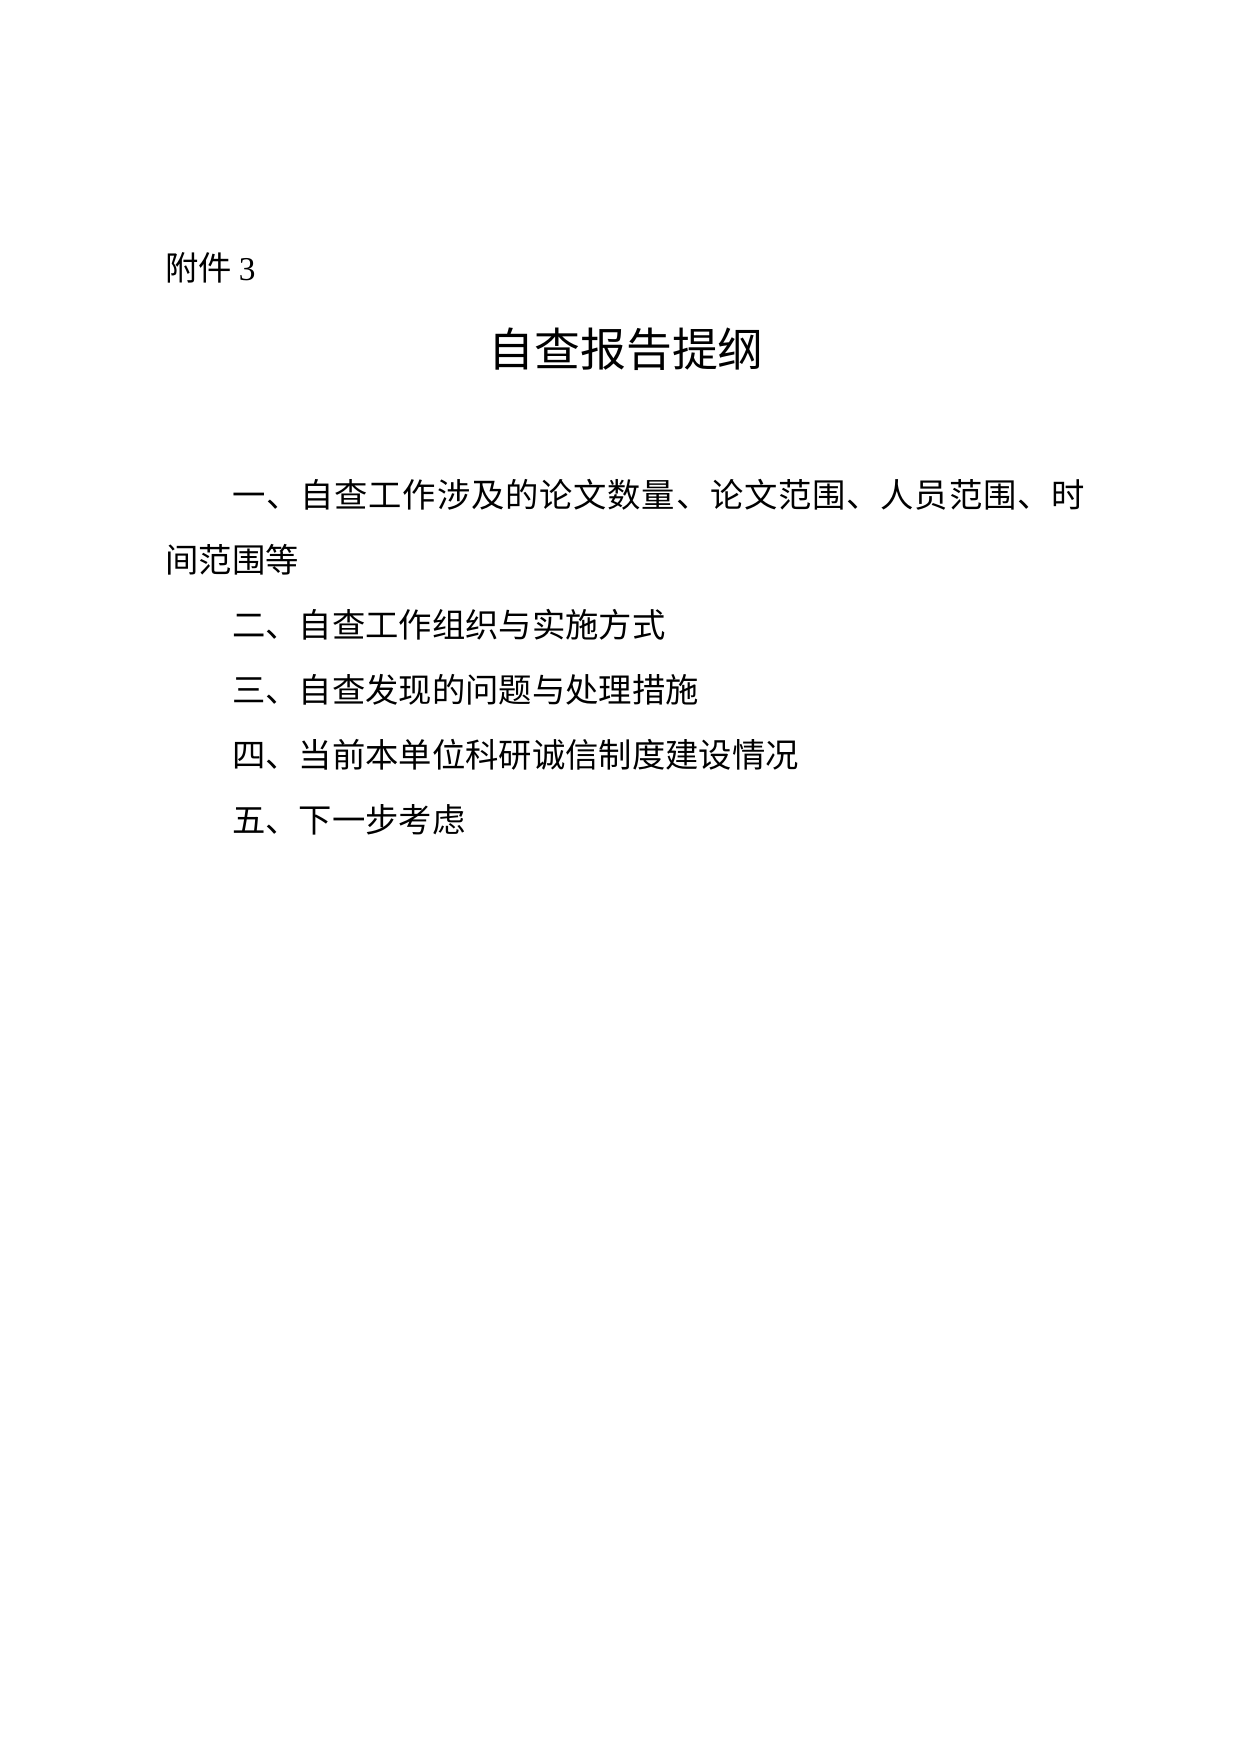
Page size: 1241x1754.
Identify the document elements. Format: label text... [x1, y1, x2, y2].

text 一、自查工作涉及的论文数量、论文范围、人员范围、时间范围等 [165, 460, 1087, 590]
text 四、当前本单位科研诚信制度建设情况 [165, 720, 1087, 785]
text 三、自查发现的问题与处理措施 [165, 655, 1087, 720]
text 二、自查工作组织与实施方式 [165, 590, 1087, 655]
text 附件3 [165, 233, 1087, 298]
text 五、下一步考虑 [165, 785, 1087, 850]
text 自查报告提纲 [165, 298, 1087, 395]
